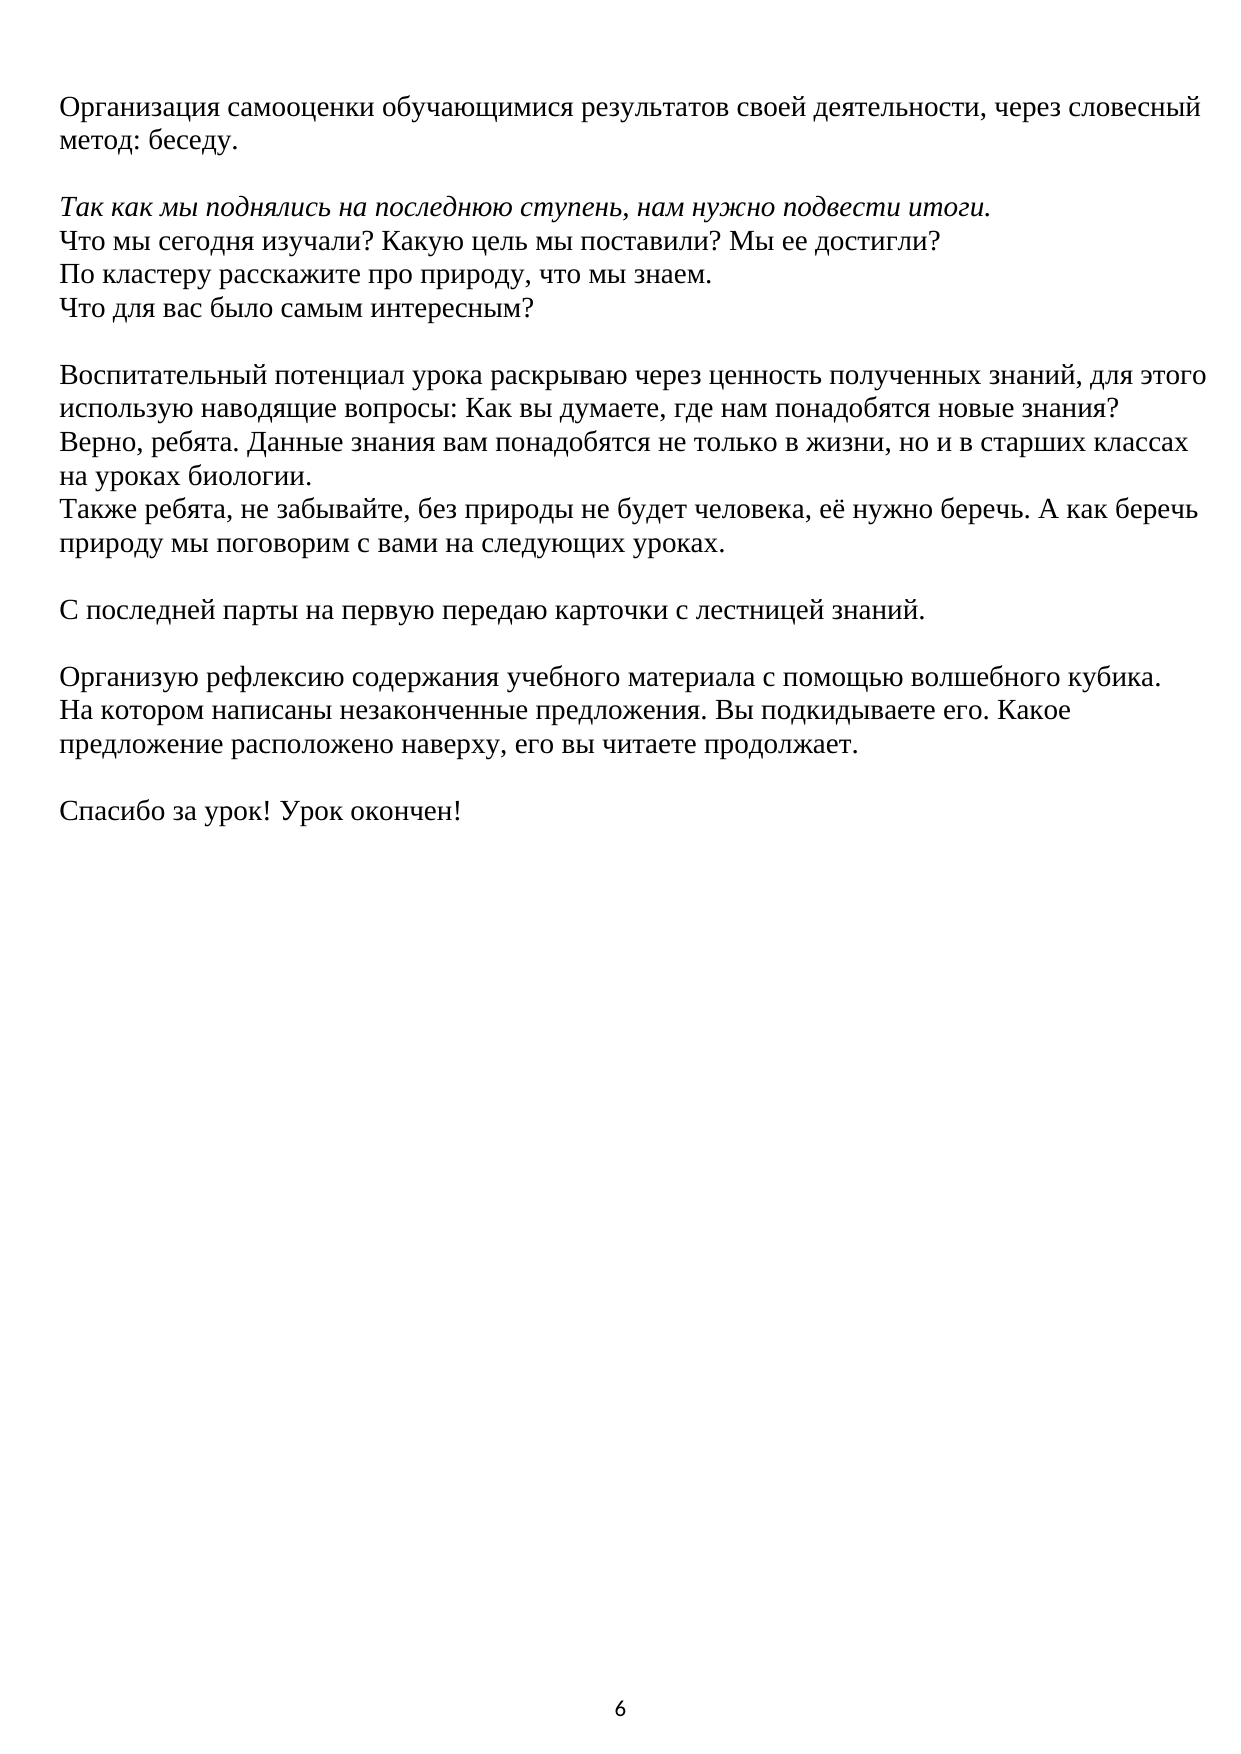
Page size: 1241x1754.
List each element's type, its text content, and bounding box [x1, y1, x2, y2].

text Организация самооценки обучающимися результатов своей деятельности, через словесный метод: беседу. [59, 89, 1214, 156]
text Так как мы поднялись на последнюю ступень, нам нужно подвести итоги. [59, 189, 1214, 223]
text На котором написаны незаконченные предложения. Вы подкидываете его. Какое предложение расположено наверху, его вы читаете продолжает. [59, 692, 1214, 759]
text По кластеру расскажите про природу, что мы знаем. [59, 256, 1214, 290]
text Организую рефлексию содержания учебного материала с помощью волшебного кубика. [59, 659, 1214, 692]
text Спасибо за урок! Урок окончен! [59, 793, 1214, 827]
text Что мы сегодня изучали? Какую цель мы поставили? Мы ее достигли? [59, 223, 1214, 256]
text Также ребята, не забывайте, без природы не будет человека, её нужно беречь. А как беречь природу мы поговорим с вами на следующих уроках. [59, 491, 1214, 558]
text С последней парты на первую передаю карточки с лестницей знаний. [59, 592, 1214, 625]
text Воспитательный потенциал урока раскрываю через ценность полученных знаний, для этого использую наводящие вопросы: Как вы думаете, где нам понадобятся новые знания? [59, 357, 1214, 424]
text Верно, ребята. Данные знания вам понадобятся не только в жизни, но и в старших классах на уроках биологии. [59, 424, 1214, 491]
text Что для вас было самым интересным? [59, 290, 1214, 323]
